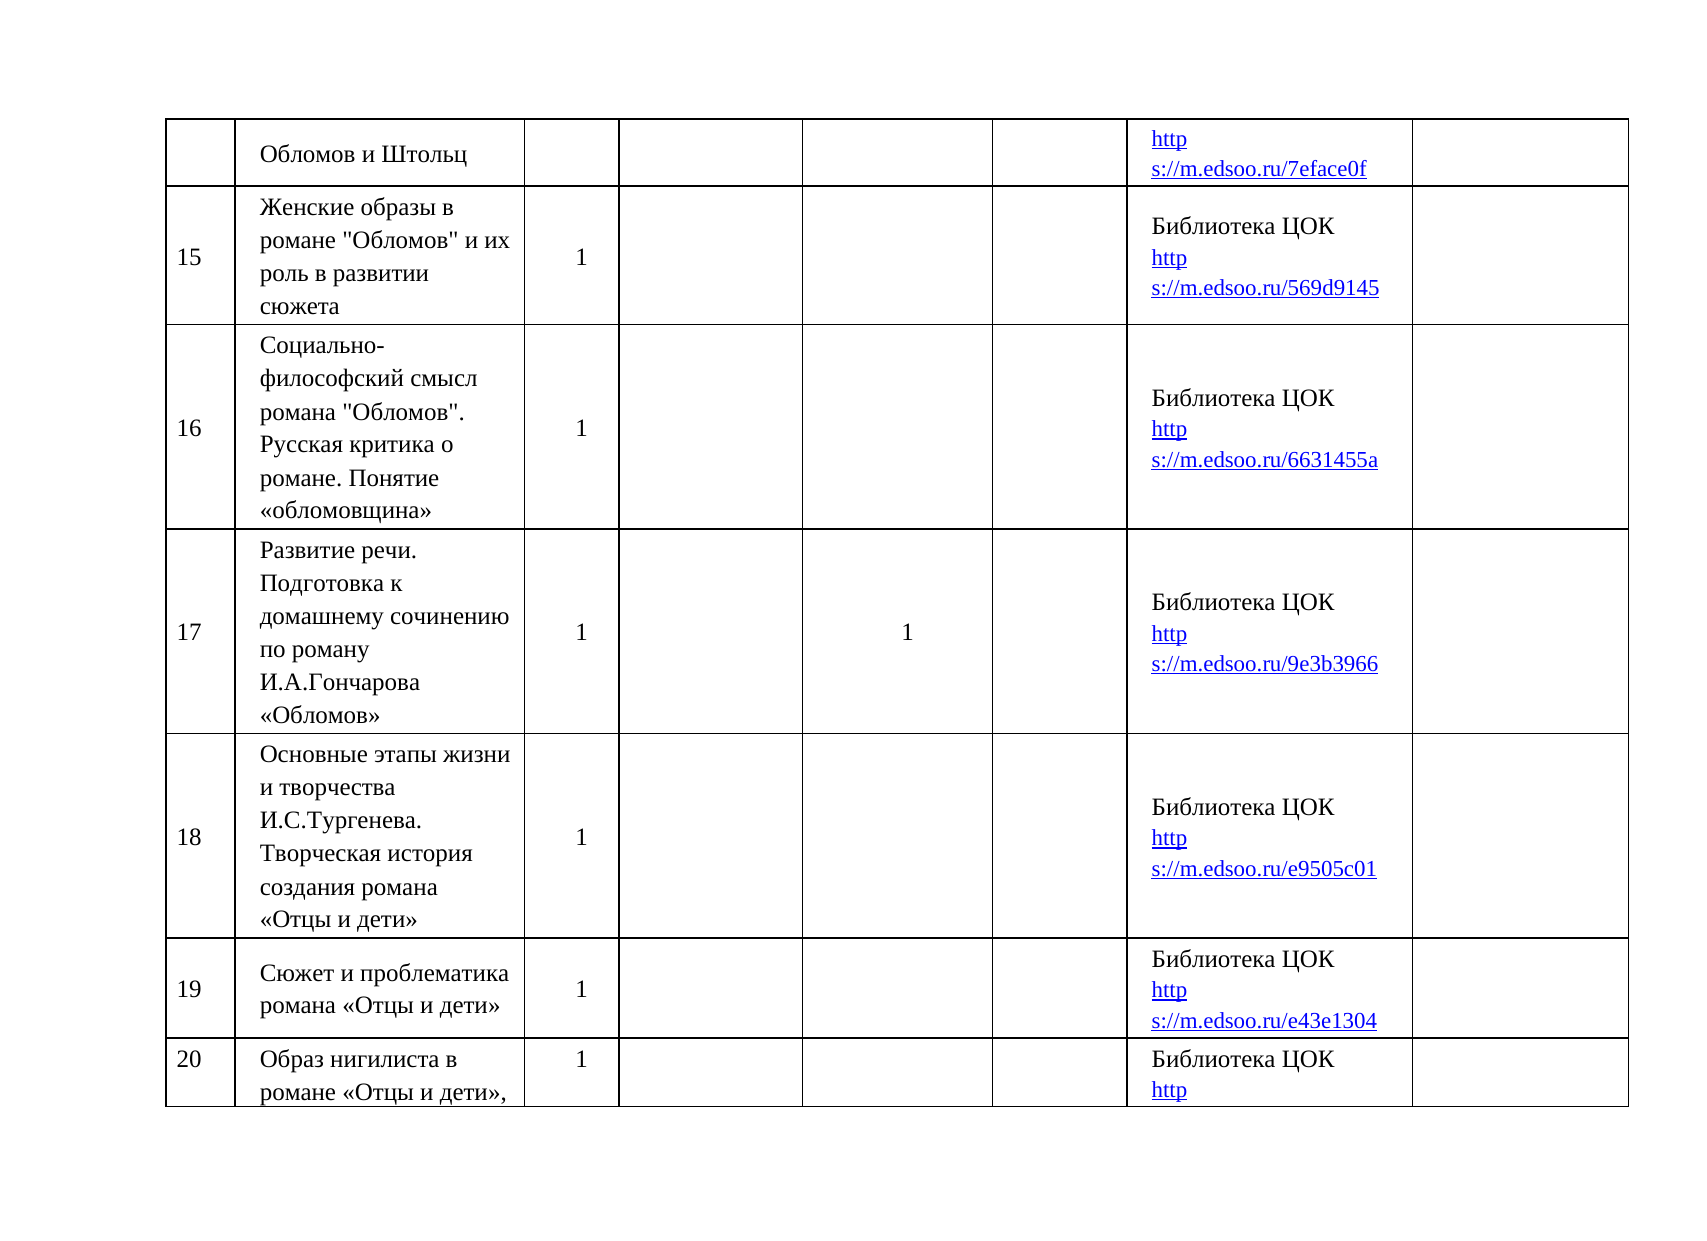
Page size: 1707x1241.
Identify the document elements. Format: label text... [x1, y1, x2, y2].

table_cell [1413, 939, 1628, 1037]
table_cell [993, 734, 1126, 937]
table_cell Библиотека ЦОК https://m.edsoo.ru/e43e1304 [1128, 939, 1412, 1037]
table_cell [803, 325, 992, 528]
table_cell [620, 530, 802, 733]
table_cell 1 [525, 1039, 618, 1106]
table_cell [803, 939, 992, 1037]
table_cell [236, 120, 524, 185]
table_cell Библиотека ЦОК https://m.edsoo.ru/6631455a [1128, 325, 1412, 528]
table_cell [1413, 325, 1628, 528]
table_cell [1128, 120, 1412, 185]
table_cell 17 [167, 530, 234, 733]
table_cell [803, 120, 992, 185]
table_cell [620, 1039, 802, 1106]
table_cell [993, 187, 1126, 324]
table_cell 16 [167, 325, 234, 528]
table_cell [1413, 187, 1628, 324]
table_cell 15 [167, 187, 234, 324]
table_cell 1 [525, 187, 618, 324]
table_cell [803, 734, 992, 937]
table_cell [1413, 734, 1628, 937]
table_cell [620, 734, 802, 937]
table_cell Основные этапы жизни и творчества И.С.Тургенева. Творческая история создания романа «Отцы и дети» [236, 734, 524, 937]
table_cell Женские образы в романе "Обломов" и их роль в развитии сюжета [236, 187, 524, 324]
table_cell [620, 187, 802, 324]
table_cell Библиотека ЦОК https://m.edsoo.ru/569d9145 [1128, 187, 1412, 324]
table_cell [993, 939, 1126, 1037]
table_cell [620, 939, 802, 1037]
table_cell [1413, 1039, 1628, 1106]
table_cell 19 [167, 939, 234, 1037]
table_cell 1 [525, 530, 618, 733]
table_cell [1413, 530, 1628, 733]
table_cell Библиотека ЦОК https://m.edsoo.ru/9e3b3966 [1128, 530, 1412, 733]
table_cell 1 [803, 530, 992, 733]
table_cell 1 [525, 120, 618, 185]
table_cell 1 [525, 939, 618, 1037]
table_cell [236, 1039, 524, 1106]
table_cell 1 [525, 325, 618, 528]
table_cell [620, 325, 802, 528]
table_cell [620, 120, 802, 185]
table_cell [1413, 120, 1628, 185]
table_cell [1128, 1039, 1412, 1106]
table_cell 1 [525, 734, 618, 937]
table_cell 20 [167, 1039, 234, 1106]
table_cell [993, 1039, 1126, 1106]
table_cell 14 [167, 120, 234, 185]
table_cell [993, 325, 1126, 528]
table_cell Социально-философский смысл романа "Обломов". Русская критика о романе. Понятие «обломовщина» [236, 325, 524, 528]
table_cell Сюжет и проблематика романа «Отцы и дети» [236, 939, 524, 1037]
table_cell Библиотека ЦОК https://m.edsoo.ru/e9505c01 [1128, 734, 1412, 937]
table_cell 18 [167, 734, 234, 937]
table_cell [803, 187, 992, 324]
table_cell [993, 530, 1126, 733]
table_cell [993, 120, 1126, 185]
table_cell Развитие речи. Подготовка к домашнему сочинению по роману И.А.Гончарова «Обломов» [236, 530, 524, 733]
table_cell [803, 1039, 992, 1106]
